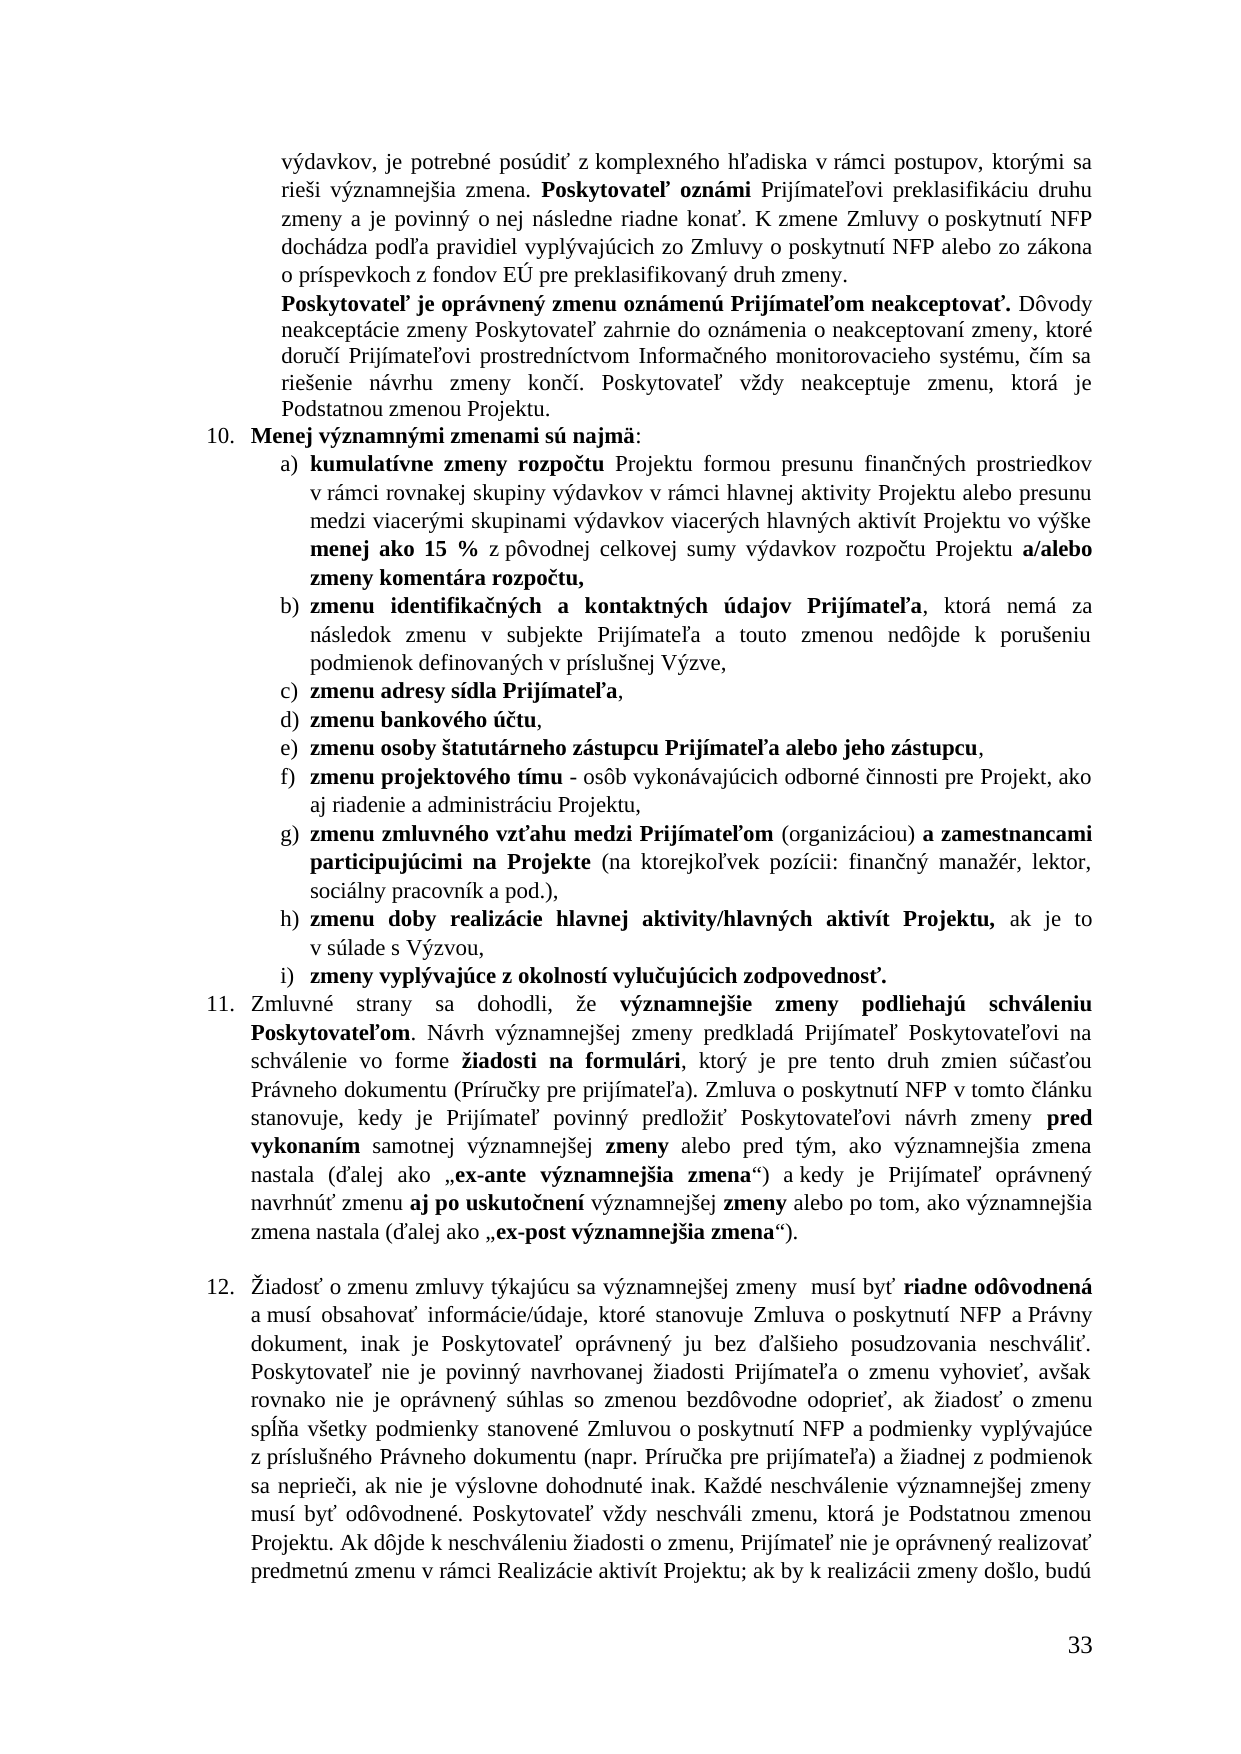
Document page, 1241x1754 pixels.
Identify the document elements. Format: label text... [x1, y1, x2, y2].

list zmenu zmluvného vzťahu medzi Prijímateľom (organizáciou) a zamestnancami participujúcimi na Projekte (na ktorejkoľvek pozícii: finančný manažér, lektor, sociálny pracovník a pod.), [280, 820, 1092, 903]
list zmenu projektového tímu - osôb vykonávajúcich odborné činnosti pre Projekt, ako aj riadenie a administráciu Projektu, [280, 763, 1092, 818]
list zmenu doby realizácie hlavnej aktivity/hlavných aktivít Projektu, ak je to v súlade s Výzvou, [280, 905, 1092, 960]
list zmeny vyplývajúce z okolností vylučujúcich zodpovednosť. [280, 962, 1092, 988]
list Zmluvné strany sa dohodli, že významnejšie zmeny podliehajú schváleniu Poskytovateľom. Návrh významnejšej zmeny predkladá Prijímateľ Poskytovateľovi na schválenie vo forme žiadosti na formulári, ktorý je pre tento druh zmien súčasťou Právneho dokumentu (Príručky pre prijímateľa). Zmluva o poskytnutí NFP v tomto článku stanovuje, kedy je Prijímateľ povinný predložiť Poskytovateľovi návrh zmeny pred vykonaním samotnej významnejšej zmeny alebo pred tým, ako významnejšia zmena nastala (ďalej ako „ex-ante významnejšia zmena“) a kedy je Prijímateľ oprávnený navrhnúť zmenu aj po uskutočnení významnejšej zmeny alebo po tom, ako významnejšia zmena nastala (ďalej ako „ex-post významnejšia zmena“). [206, 990, 1092, 1244]
list zmenu adresy sídla Prijímateľa, [280, 678, 1092, 704]
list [206, 1273, 1092, 1583]
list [244, 148, 1092, 288]
list Poskytovateľ je oprávnený zmenu oznámenú Prijímateľom neakceptovať. Dôvody neakceptácie zmeny Poskytovateľ zahrnie do oznámenia o neakceptovaní zmeny, ktoré doručí Prijímateľovi prostredníctvom Informačného monitorovacieho systému, čím sa riešenie návrhu zmeny končí. Poskytovateľ vždy neakceptuje zmenu, ktorá je Podstatnou zmenou Projektu. [281, 290, 1092, 422]
list zmenu bankového účtu, [280, 706, 1092, 732]
list kumulatívne zmeny rozpočtu Projektu formou presunu finančných prostriedkov v rámci rovnakej skupiny výdavkov v rámci hlavnej aktivity Projektu alebo presunu medzi viacerými skupinami výdavkov viacerých hlavných aktivít Projektu vo výške menej ako 15 % z pôvodnej celkovej sumy výdavkov rozpočtu Projektu a/alebo zmeny komentára rozpočtu, [280, 450, 1092, 590]
list zmenu identifikačných a kontaktných údajov Prijímateľa, ktorá nemá za následok zmenu v subjekte Prijímateľa a touto zmenou nedôjde k porušeniu podmienok definovaných v príslušnej Výzve, [280, 592, 1092, 676]
list zmenu osoby štatutárneho zástupcu Prijímateľa alebo jeho zástupcu, [280, 734, 1092, 761]
list Menej významnými zmenami sú najmä: [206, 422, 1092, 448]
